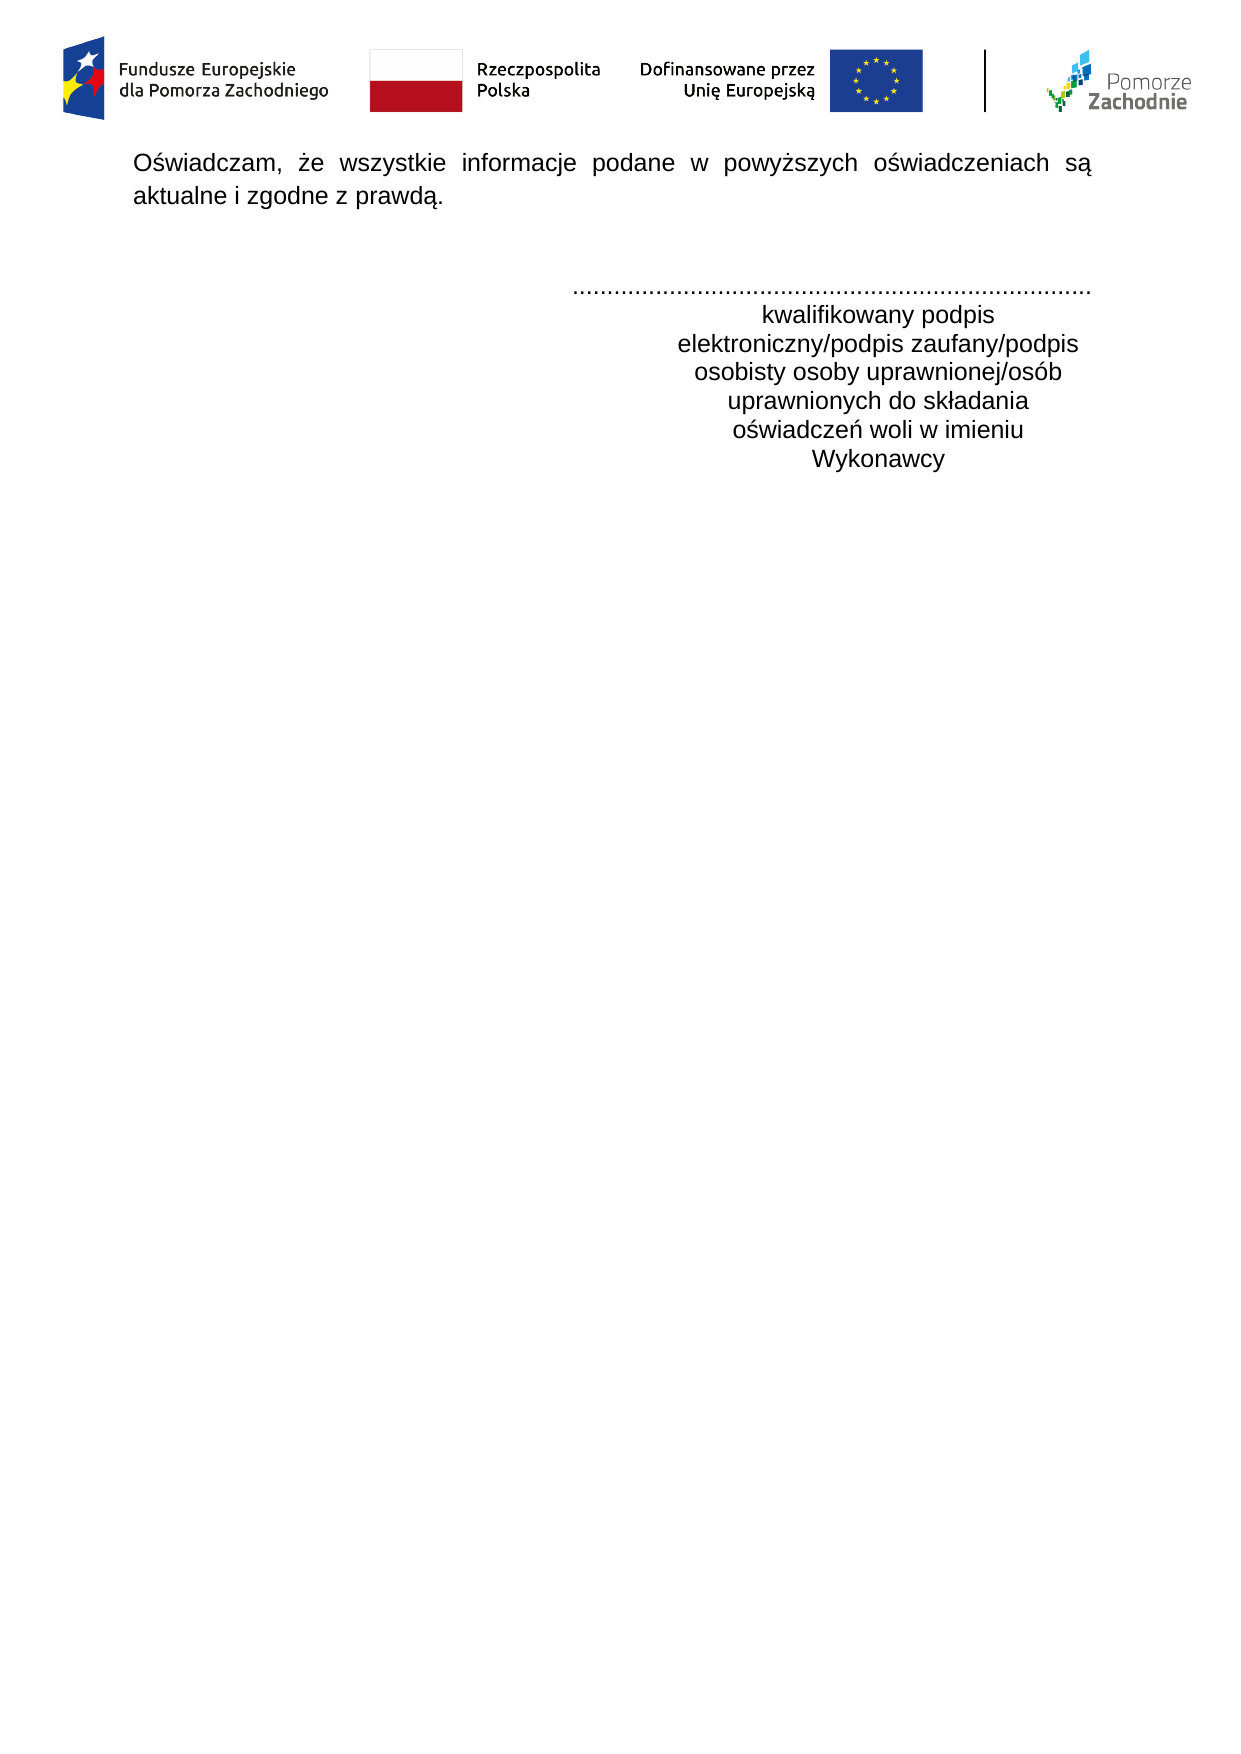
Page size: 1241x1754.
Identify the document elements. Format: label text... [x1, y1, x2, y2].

text ........................................................................... [148, 271, 1093, 300]
text kwalifikowany podpis elektroniczny/podpis zaufany/podpis osobisty osoby uprawnionej/osób uprawnionych do składania oświadczeń woli w imieniu Wykonawcy [664, 300, 1093, 472]
picture [63, 36, 1191, 120]
text Oświadczam, że wszystkie informacje podane w powyższych oświadczeniach są aktualne i zgodne z prawdą. [133, 148, 1093, 209]
